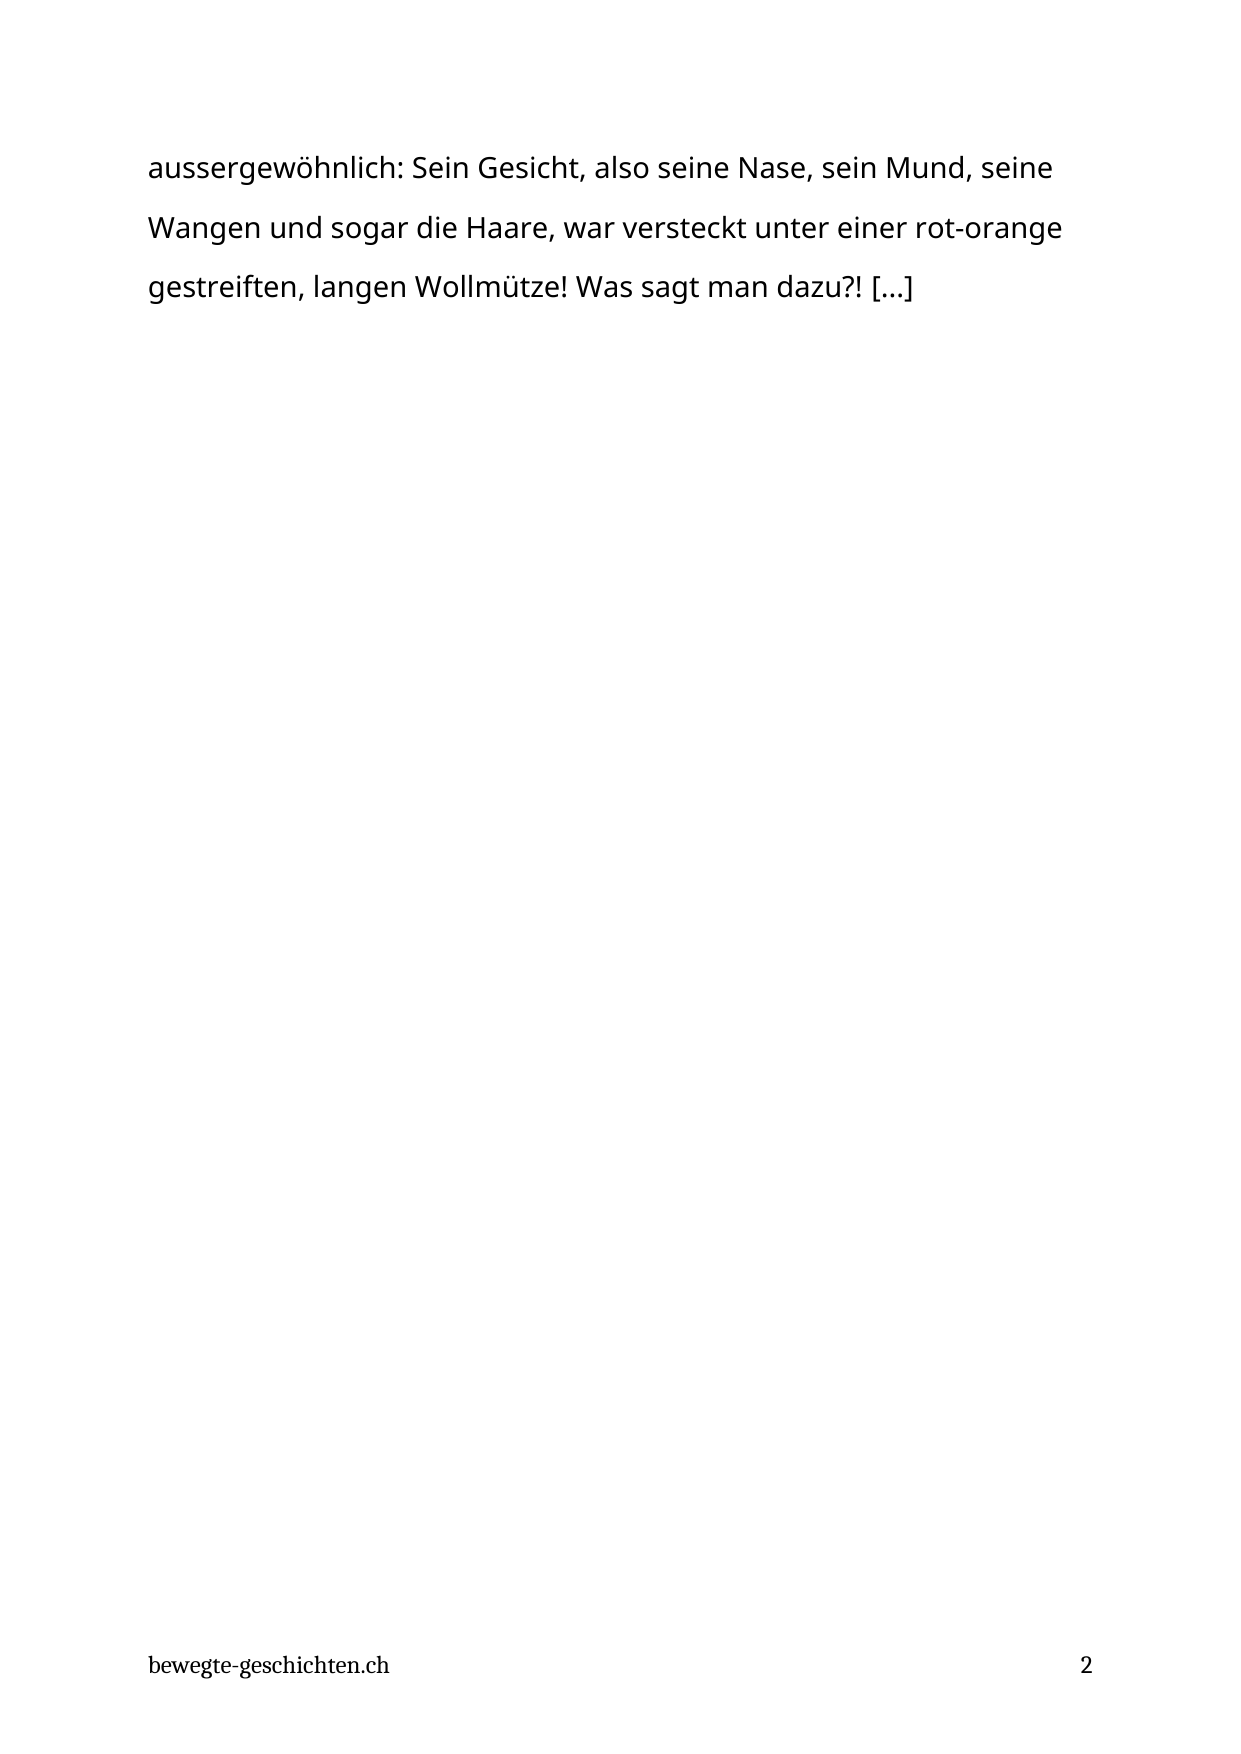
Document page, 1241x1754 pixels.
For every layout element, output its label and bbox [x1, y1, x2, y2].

text [148, 148, 1092, 306]
